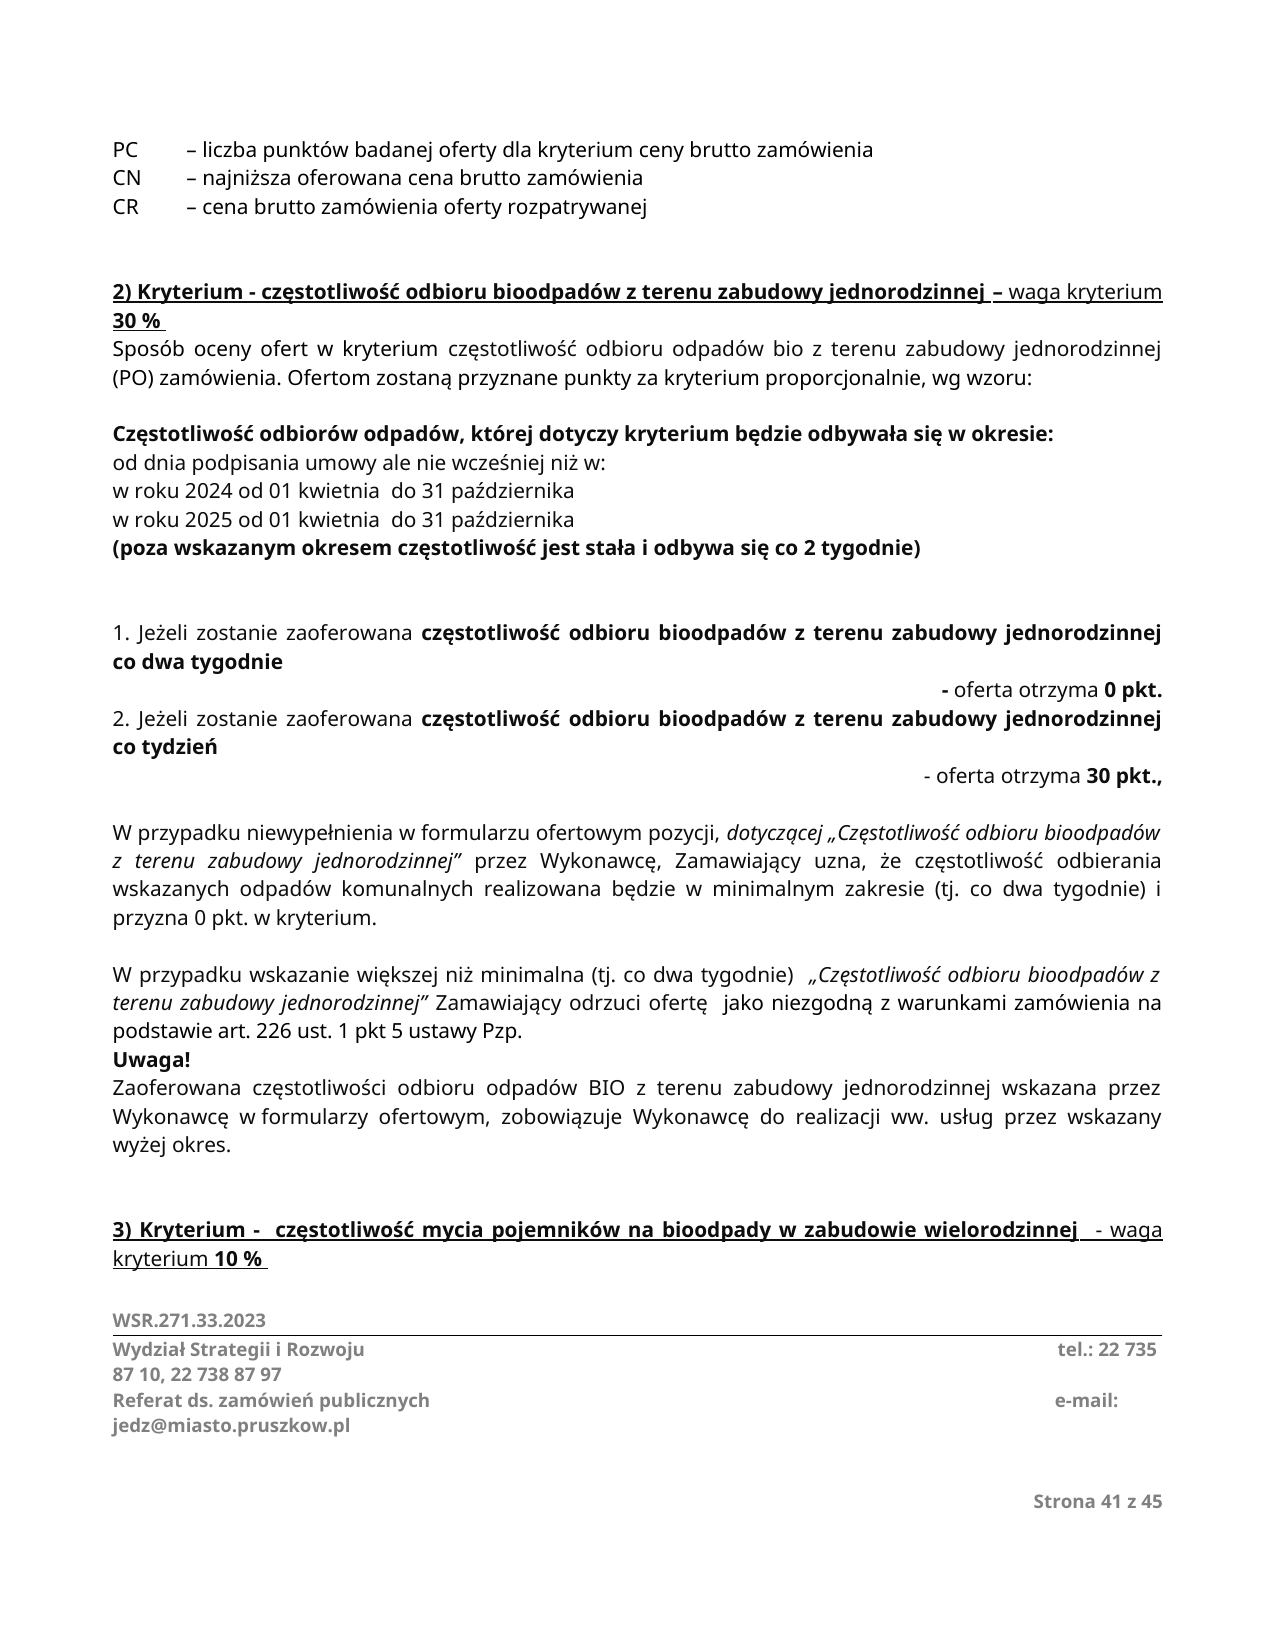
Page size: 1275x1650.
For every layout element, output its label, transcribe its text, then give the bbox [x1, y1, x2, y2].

text w roku 2024 od 01 kwietnia do 31 października [112, 476, 1162, 505]
text Częstotliwość odbiorów odpadów, której dotyczy kryterium będzie odbywała się w okresie: [112, 419, 1162, 448]
text CN – najniższa oferowana cena brutto zamówienia [112, 163, 1162, 192]
text Zaoferowana częstotliwości odbioru odpadów BIO z terenu zabudowy jednorodzinnej wskazana przez Wykonawcę w formularzy ofertowym, zobowiązuje Wykonawcę do realizacji ww. usług przez wskazany wyżej okres. [112, 1073, 1162, 1159]
text 2) Kryterium - częstotliwość odbioru bioodpadów z terenu zabudowy jednorodzinnej – waga kryterium 30 % [112, 277, 1162, 334]
text (poza wskazanym okresem częstotliwość jest stała i odbywa się co 2 tygodnie) [112, 533, 1162, 562]
text Uwaga! [112, 1045, 1162, 1073]
text PC – liczba punktów badanej oferty dla kryterium ceny brutto zamówienia [112, 135, 1162, 163]
text 2. Jeżeli zostanie zaoferowana częstotliwość odbioru bioodpadów z terenu zabudowy jednorodzinnej co tydzień [112, 704, 1162, 761]
text Sposób oceny ofert w kryterium częstotliwość odbioru odpadów bio z terenu zabudowy jednorodzinnej (PO) zamówienia. Ofertom zostaną przyznane punkty za kryterium proporcjonalnie, wg wzoru: [112, 334, 1162, 391]
text W przypadku wskazanie większej niż minimalna (tj. co dwa tygodnie) „Częstotliwość odbioru bioodpadów z terenu zabudowy jednorodzinnej” Zamawiający odrzuci ofertę jako niezgodną z warunkami zamówienia na podstawie art. 226 ust. 1 pkt 5 ustawy Pzp. [112, 960, 1162, 1045]
text w roku 2025 od 01 kwietnia do 31 października [112, 505, 1162, 533]
text - oferta otrzyma 0 pkt. [112, 675, 1162, 704]
text CR – cena brutto zamówienia oferty rozpatrywanej [112, 192, 1162, 220]
text 3) Kryterium - częstotliwość mycia pojemników na bioodpady w zabudowie wielorodzinnej - waga kryterium 10 % [112, 1215, 1162, 1272]
text W przypadku niewypełnienia w formularzu ofertowym pozycji, dotyczącej „Częstotliwość odbioru bioodpadów z terenu zabudowy jednorodzinnej” przez Wykonawcę, Zamawiający uzna, że częstotliwość odbierania wskazanych odpadów komunalnych realizowana będzie w minimalnym zakresie (tj. co dwa tygodnie) i przyzna 0 pkt. w kryterium. [112, 818, 1162, 931]
text 1. Jeżeli zostanie zaoferowana częstotliwość odbioru bioodpadów z terenu zabudowy jednorodzinnej co dwa tygodnie [112, 618, 1162, 675]
text od dnia podpisania umowy ale nie wcześniej niż w: [112, 448, 1162, 476]
text - oferta otrzyma 30 pkt., [112, 761, 1162, 789]
